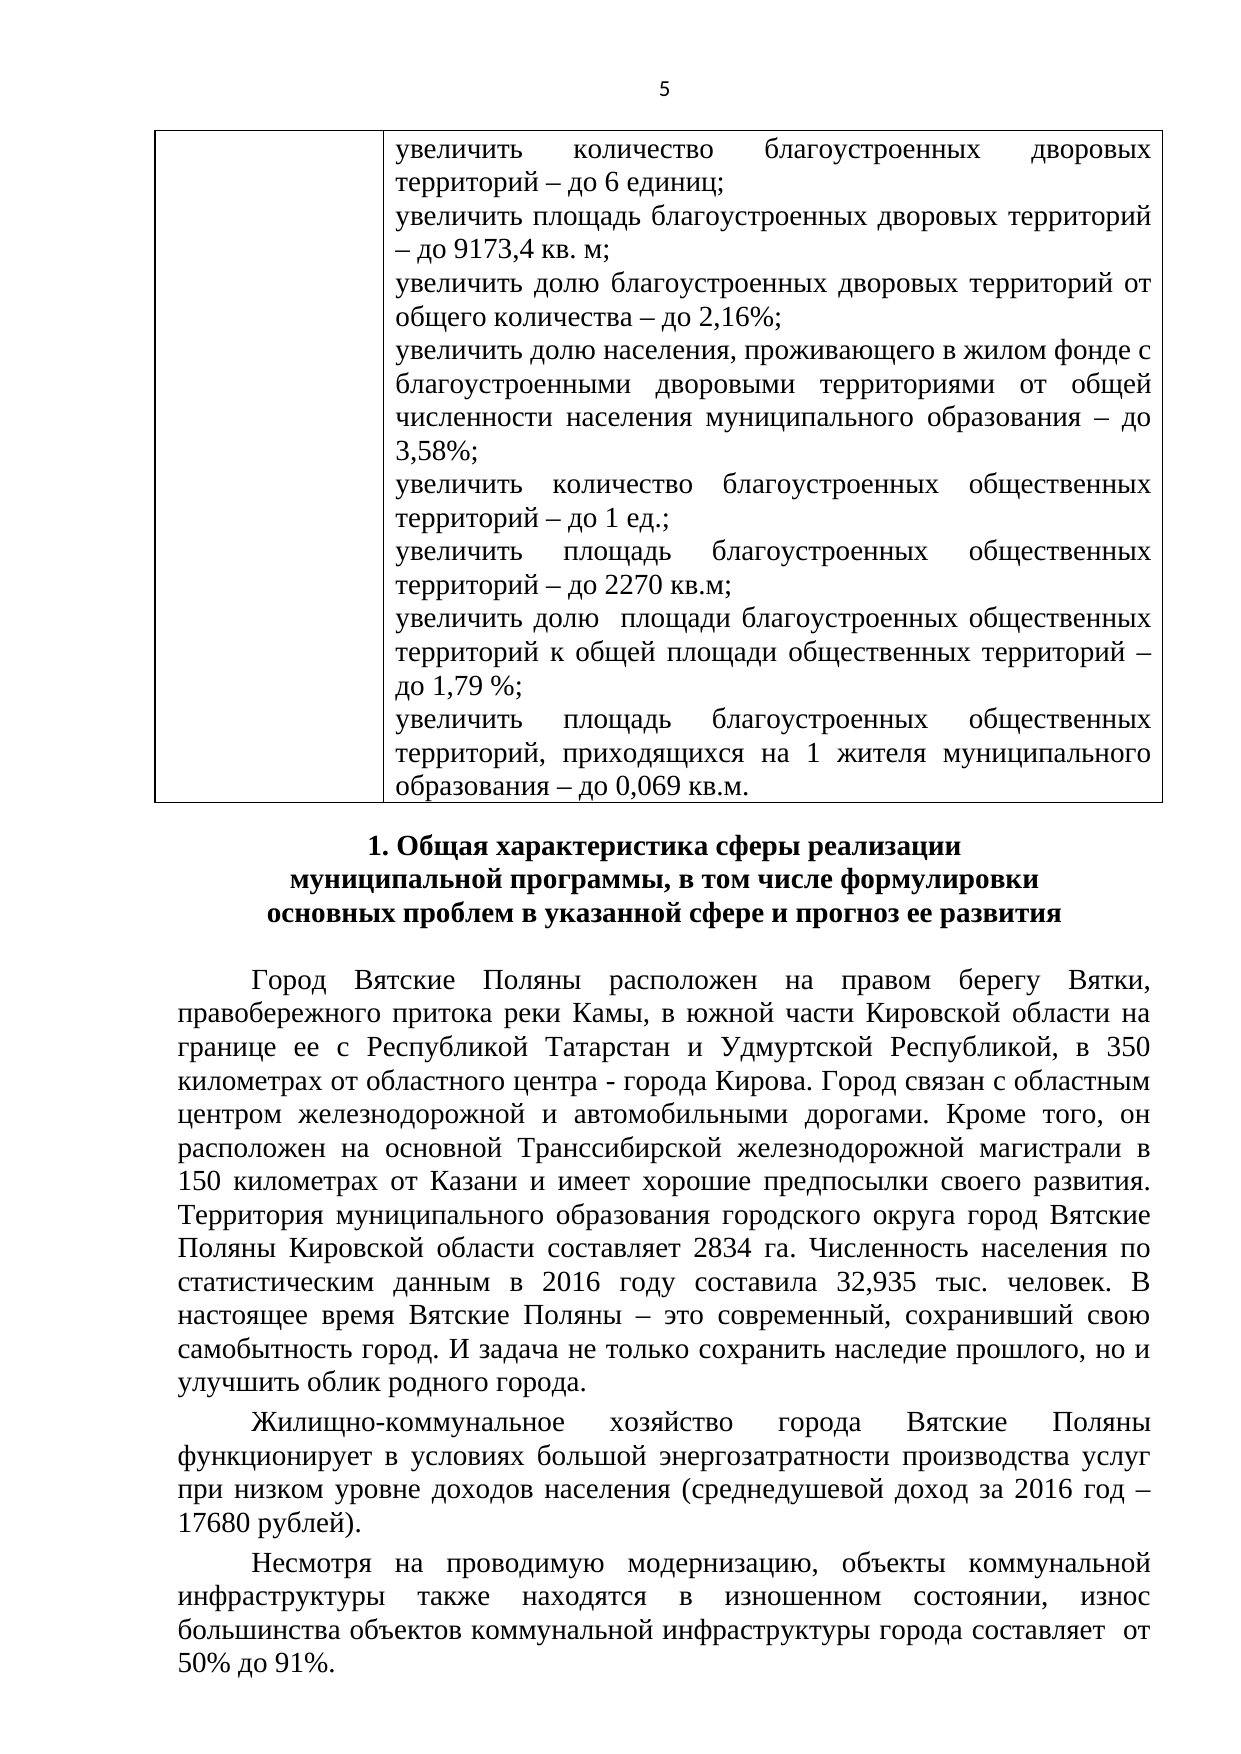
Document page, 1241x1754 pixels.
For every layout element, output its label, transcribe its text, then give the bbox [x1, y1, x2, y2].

text Несмотря на проводимую модернизацию, объекты коммунальной инфраструктуры также находятся в изношенном состоянии, износ большинства объектов коммунальной инфраструктуры города составляет от 50% до 91%. [177, 1545, 1152, 1679]
text Жилищно-коммунальное хозяйство города Вятские Поляны функционирует в условиях большой энергозатратности производства услуг при низком уровне доходов населения (среднедушевой доход за 2016 год – 17680 рублей). [177, 1404, 1152, 1538]
text основных проблем в указанной сфере и прогноз ее развития [177, 895, 1152, 928]
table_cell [156, 131, 383, 802]
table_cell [384, 131, 1162, 802]
text муниципальной программы, в том числе формулировки [177, 861, 1152, 895]
text Город Вятские Поляны расположен на правом берегу Вятки, правобережного притока реки Камы, в южной части Кировской области на границе ее с Республикой Татарстан и Удмуртской Республикой, в 350 километрах от областного центра - города Кирова. Город связан с областным центром железнодорожной и автомобильными дорогами. Кроме того, он расположен на основной Транссибирской железнодорожной магистрали в 150 километрах от Казани и имеет хорошие предпосылки своего развития. Территория муниципального образования городского округа город Вятские Поляны Кировской области составляет 2834 га. Численность населения по статистическим данным в 2016 году составила 32,935 тыс. человек. В настоящее время Вятские Поляны – это современный, сохранивший свою самобытность город. И задача не только сохранить наследие прошлого, но и улучшить облик родного города. [177, 962, 1152, 1398]
text 1. Общая характеристика сферы реализации [177, 828, 1152, 861]
